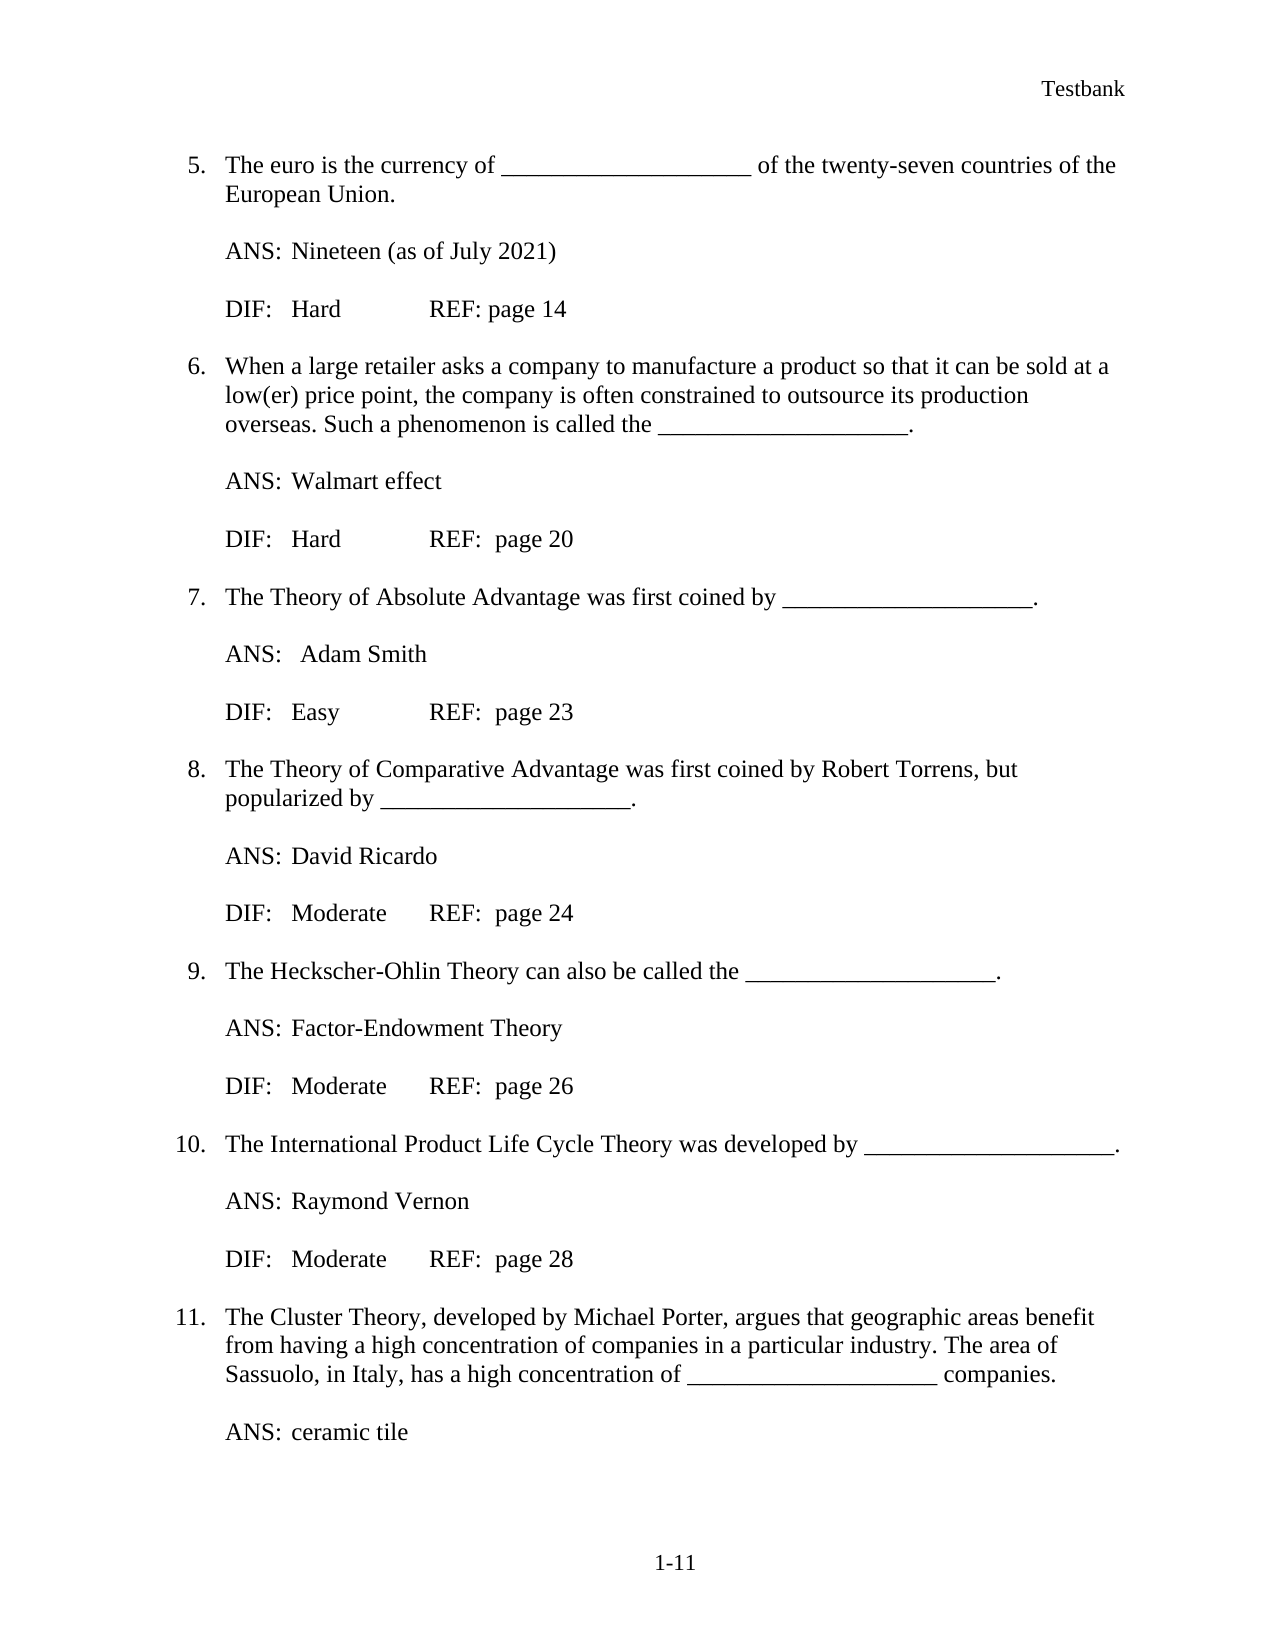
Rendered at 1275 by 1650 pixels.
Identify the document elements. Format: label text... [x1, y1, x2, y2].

text 5. The euro is the currency of ____________________ of the twenty-seven countries of the European Union. [159, 150, 1125, 207]
text 7. The Theory of Absolute Advantage was first coined by ____________________. [159, 582, 1125, 610]
text ANS: ceramic tile [225, 1417, 1125, 1445]
text ANS: Nineteen (as of July 2021) [225, 236, 1125, 265]
text DIF: Easy REF: page 23 [225, 697, 1125, 726]
text ANS: Adam Smith [159, 639, 1125, 668]
text ANS: Raymond Vernon [225, 1186, 1125, 1215]
text DIF: Hard REF: page 14 [225, 294, 1125, 323]
text DIF: Hard REF: page 20 [225, 524, 1125, 553]
text ANS: David Ricardo [225, 841, 1125, 869]
text DIF: Moderate REF: page 24 [225, 898, 1125, 927]
text 9. The Heckscher-Ohlin Theory can also be called the ____________________. [159, 956, 1125, 985]
text 6. When a large retailer asks a company to manufacture a product so that it can be sold at a low(er) price point, the company is often constrained to outsource its production overseas. Such a phenomenon is called the ____________________. [159, 351, 1125, 438]
text 8. The Theory of Comparative Advantage was first coined by Robert Torrens, but popularized by ____________________. [159, 754, 1125, 812]
text 11. The Cluster Theory, developed by Michael Porter, argues that geographic areas benefit from having a high concentration of companies in a particular industry. The area of Sassuolo, in Italy, has a high concentration of ____________________ companies. [159, 1302, 1125, 1388]
text 10. The International Product Life Cycle Theory was developed by ____________________. [159, 1129, 1125, 1157]
text DIF: Moderate REF: page 28 [225, 1244, 1125, 1273]
text DIF: Moderate REF: page 26 [225, 1071, 1125, 1100]
text ANS: Factor-Endowment Theory [225, 1013, 1125, 1042]
text ANS: Walmart effect [225, 466, 1125, 495]
